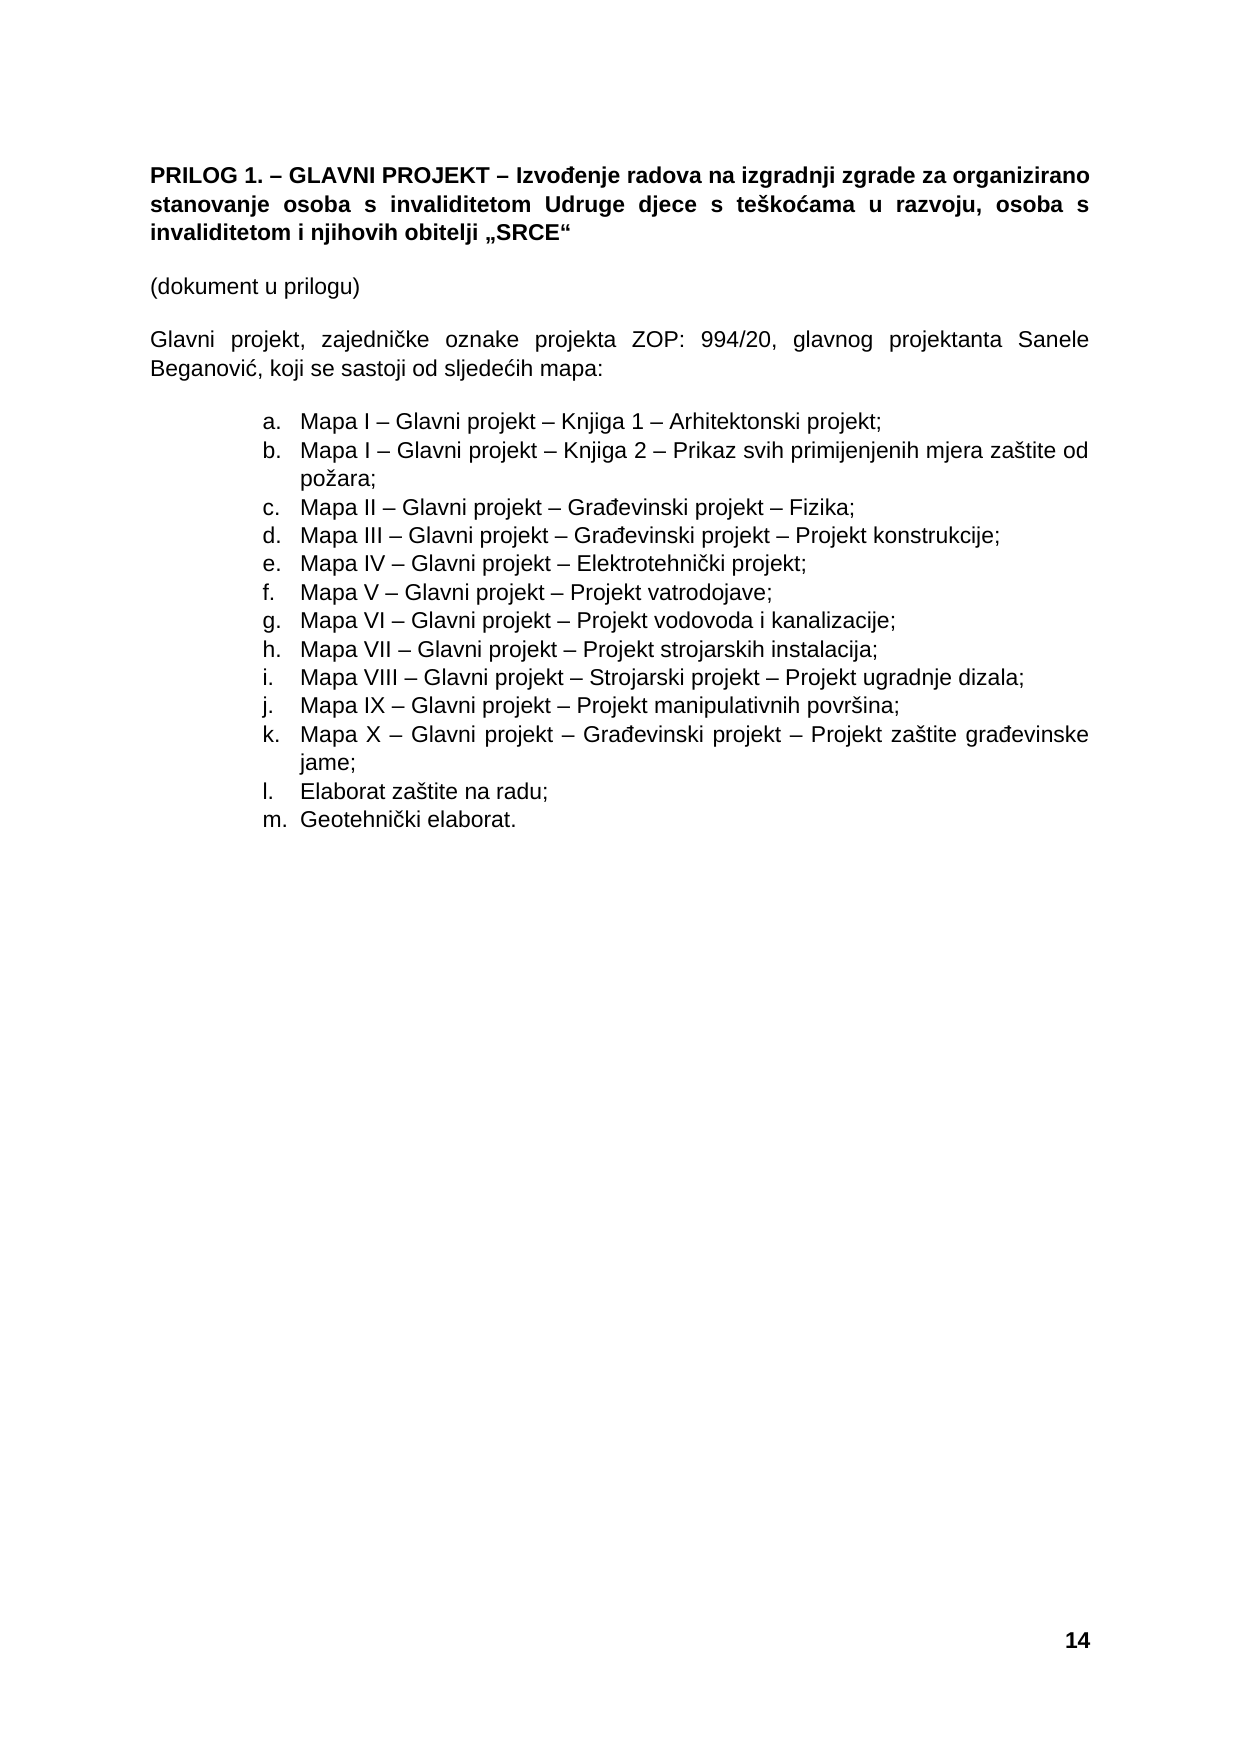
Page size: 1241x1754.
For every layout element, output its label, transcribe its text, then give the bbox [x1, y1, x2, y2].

list Mapa VII – Glavni projekt – Projekt strojarskih instalacija; [262, 636, 1090, 662]
list Elaborat zaštite na radu; [262, 778, 1090, 804]
list Mapa I – Glavni projekt – Knjiga 1 – Arhitektonski projekt; [262, 408, 1090, 434]
list Mapa IV – Glavni projekt – Elektrotehnički projekt; [262, 550, 1090, 577]
list Geotehnički elaborat. [262, 806, 1090, 833]
text Glavni projekt, zajedničke oznake projekta ZOP: 994/20, glavnog projektanta Sanele Beganović, koji se sastoji od sljedećih mapa: [150, 326, 1090, 381]
list Mapa I – Glavni projekt – Knjiga 2 – Prikaz svih primijenjenih mjera zaštite od požara; [262, 437, 1090, 491]
text PRILOG 1. – GLAVNI PROJEKT – Izvođenje radova na izgradnji zgrade za organizirano stanovanje osoba s invaliditetom Udruge djece s teškoćama u razvoju, osoba s invaliditetom i njihovih obitelji „SRCE“ [150, 162, 1090, 246]
list Mapa VI – Glavni projekt – Projekt vodovoda i kanalizacije; [262, 607, 1090, 633]
list Mapa V – Glavni projekt – Projekt vatrodojave; [262, 579, 1090, 605]
list Mapa X – Glavni projekt – Građevinski projekt – Projekt zaštite građevinske jame; [262, 721, 1090, 776]
list Mapa II – Glavni projekt – Građevinski projekt – Fizika; [262, 493, 1090, 520]
list Mapa III – Glavni projekt – Građevinski projekt – Projekt konstrukcije; [262, 522, 1090, 548]
list Mapa VIII – Glavni projekt – Strojarski projekt – Projekt ugradnje dizala; [262, 664, 1090, 690]
list Mapa IX – Glavni projekt – Projekt manipulativnih površina; [262, 692, 1090, 719]
text (dokument u prilogu) [150, 273, 1090, 299]
